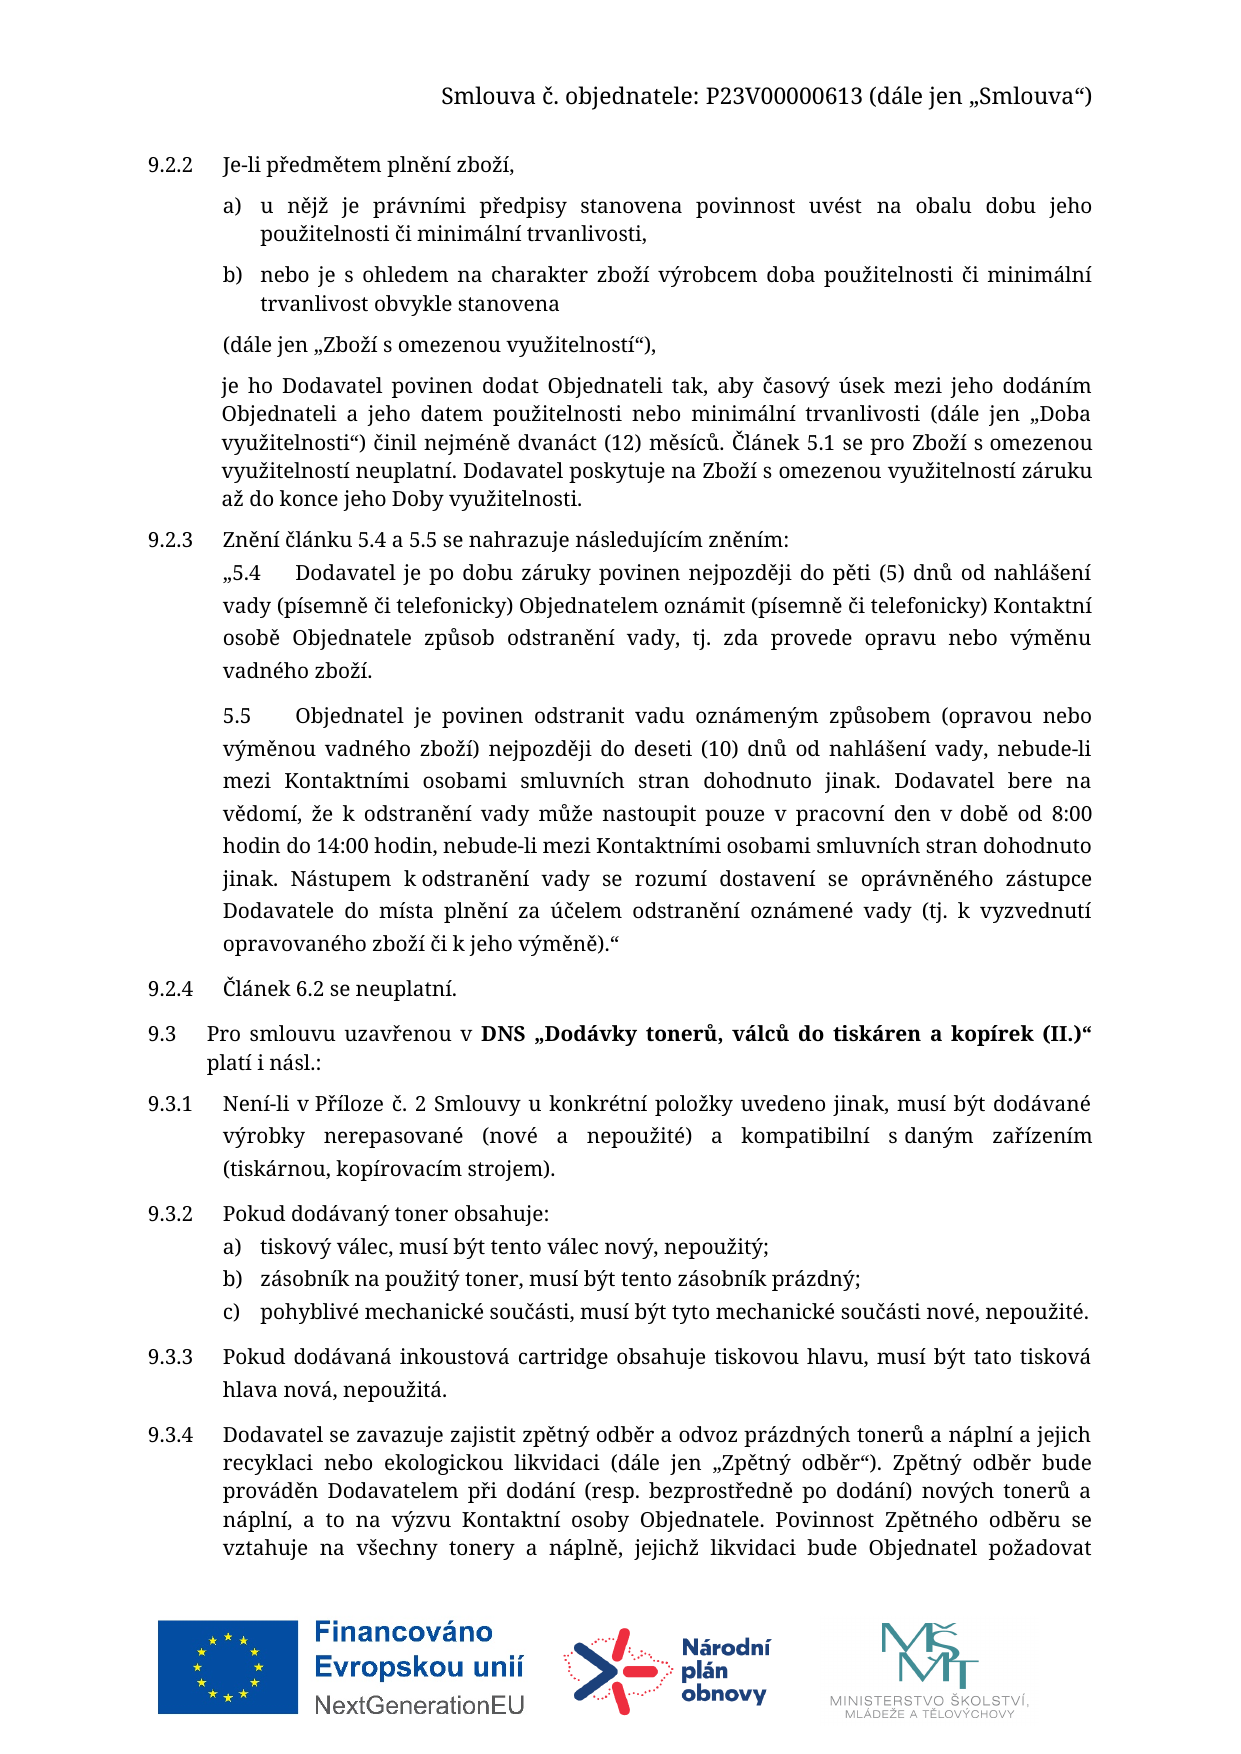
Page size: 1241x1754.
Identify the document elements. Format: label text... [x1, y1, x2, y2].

picture [147, 1605, 789, 1726]
picture [820, 1616, 1039, 1726]
list tiskový válec, musí být tento válec nový, nepoužitý; [223, 1232, 1093, 1260]
list „5.4 Dodavatel je po dobu záruky povinen nejpozději do pěti (5) dnů od nahlášení vady (písemně či telefonicky) Objednatelem oznámit (písemně či telefonicky) Kontaktní osobě Objednatele způsob odstranění vady, tj. zda provede opravu nebo výměnu vadného zboží. [223, 558, 1093, 684]
list Pokud dodávaná inkoustová cartridge obsahuje tiskovou hlavu, musí být tato tisková hlava nová, nepoužitá. [148, 1342, 1093, 1403]
list pohyblivé mechanické součásti, musí být tyto mechanické součásti nové, nepoužité. [223, 1297, 1093, 1325]
list Je-li předmětem plnění zboží, [148, 150, 1093, 179]
list Článek 6.2 se neuplatní. [148, 974, 1093, 1003]
list Pro smlouvu uzavřenou v DNS „Dodávky tonerů, válců do tiskáren a kopírek (II.)“ platí i násl.: [148, 1019, 1093, 1076]
list zásobník na použitý toner, musí být tento zásobník prázdný; [223, 1264, 1093, 1293]
text (dále jen „Zboží s omezenou využitelností“), [223, 330, 1093, 358]
list u nějž je právními předpisy stanovena povinnost uvést na obalu dobu jeho použitelnosti či minimální trvanlivosti, [223, 191, 1093, 248]
list Není-li v Příloze č. 2 Smlouvy u konkrétní položky uvedeno jinak, musí být dodávané výrobky nerepasované (nové a nepoužité) a kompatibilní s daným zařízením (tiskárnou, kopírovacím strojem). [148, 1089, 1093, 1182]
list Pokud dodávaný toner obsahuje: [148, 1199, 1093, 1228]
text je ho Dodavatel povinen dodat Objednateli tak, aby časový úsek mezi jeho dodáním Objednateli a jeho datem použitelnosti nebo minimální trvanlivosti (dále jen „Doba využitelnosti“) činil nejméně dvanáct (12) měsíců. Článek 5.1 se pro Zboží s omezenou využitelností neuplatní. Dodavatel poskytuje na Zboží s omezenou využitelností záruku až do konce jeho Doby využitelnosti. [221, 371, 1093, 513]
list Znění článku 5.4 a 5.5 se nahrazuje následujícím zněním: [148, 526, 1093, 554]
list nebo je s ohledem na charakter zboží výrobcem doba použitelnosti či minimální trvanlivost obvykle stanovena [223, 261, 1093, 317]
list 5.5 Objednatel je povinen odstranit vadu oznámeným způsobem (opravou nebo výměnou vadného zboží) nejpozději do deseti (10) dnů od nahlášení vady, nebude-li mezi Kontaktními osobami smluvních stran dohodnuto jinak. Dodavatel bere na vědomí, že k odstranění vady může nastoupit pouze v pracovní den v době od 8:00 hodin do 14:00 hodin, nebude-li mezi Kontaktními osobami smluvních stran dohodnuto jinak. Nástupem k odstranění vady se rozumí dostavení se oprávněného zástupce Dodavatele do místa plnění za účelem odstranění oznámené vady (tj. k vyzvednutí opravovaného zboží či k jeho výměně).“ [223, 701, 1093, 958]
